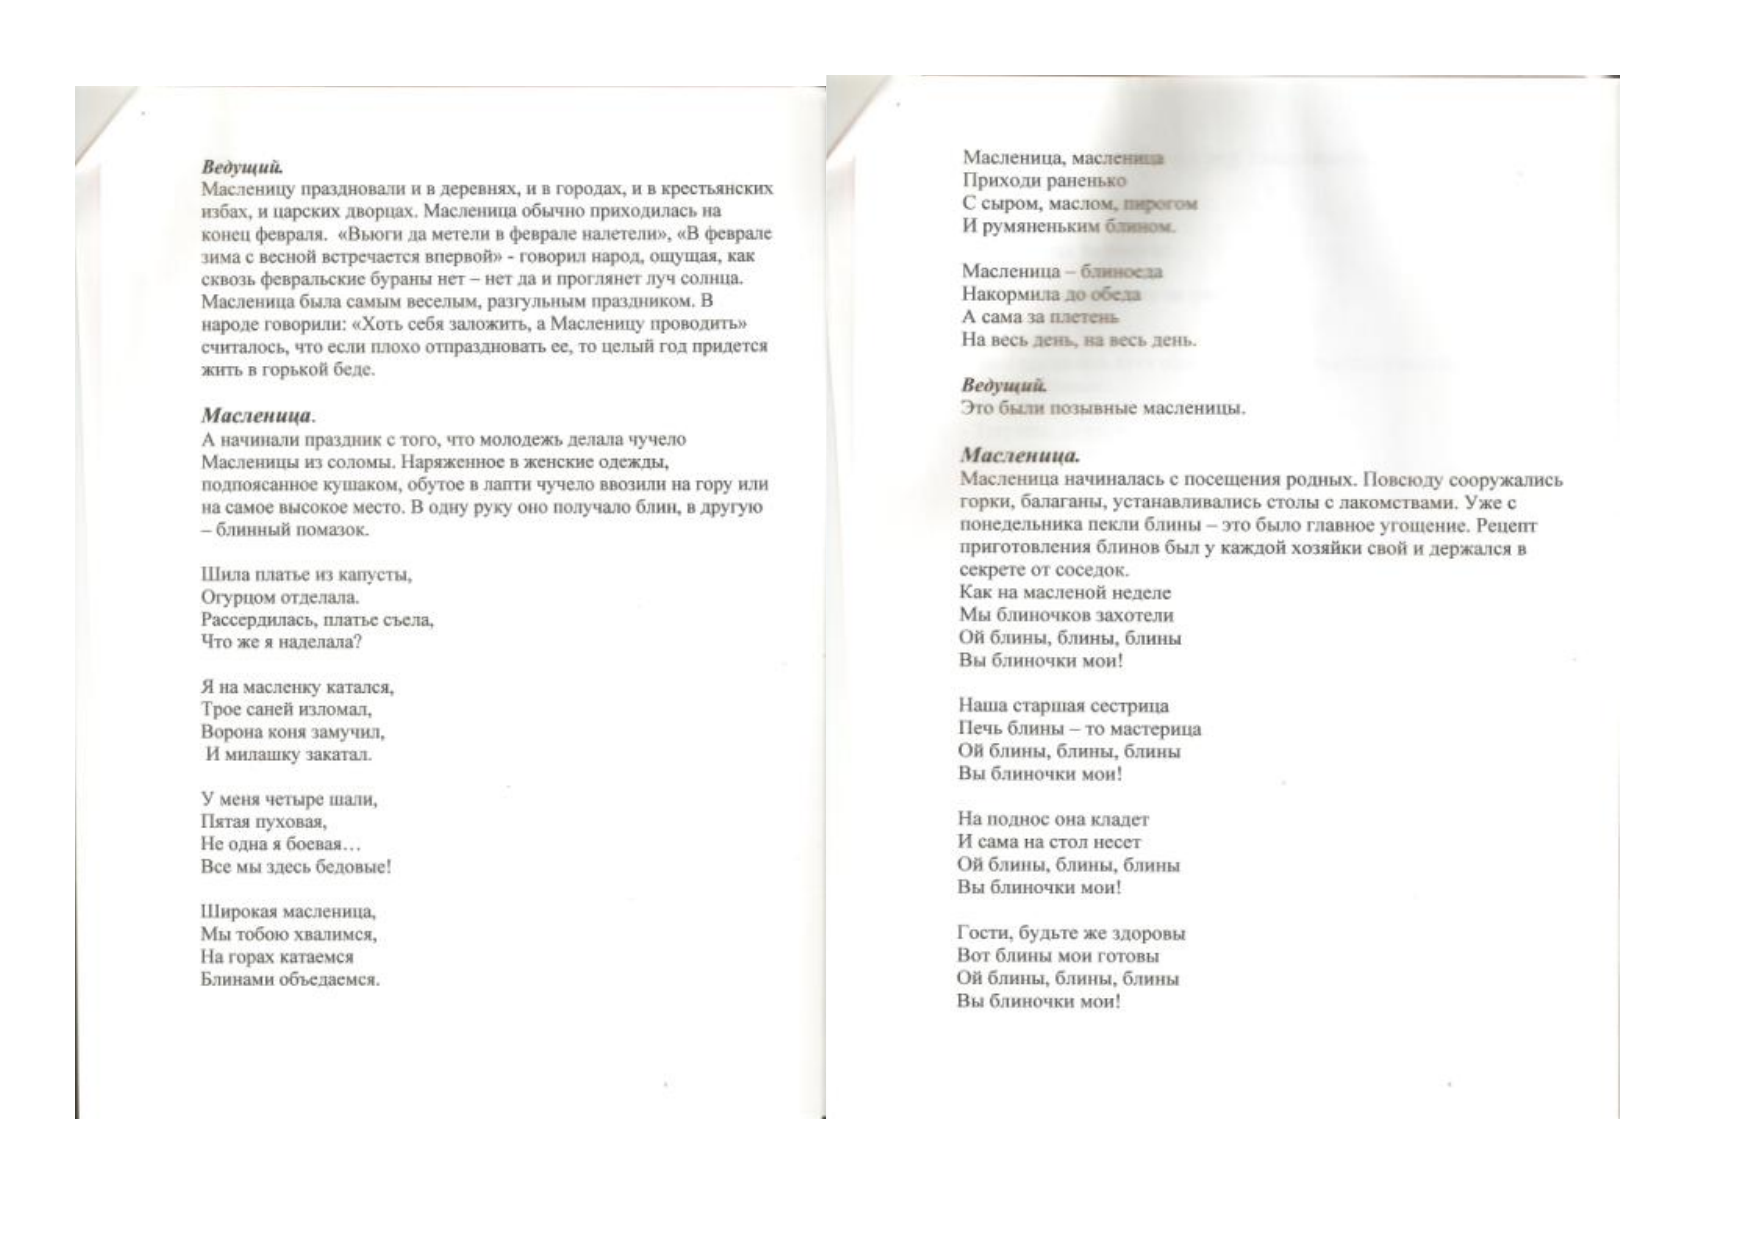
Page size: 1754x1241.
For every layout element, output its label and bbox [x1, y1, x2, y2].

picture [75, 75, 1620, 1119]
